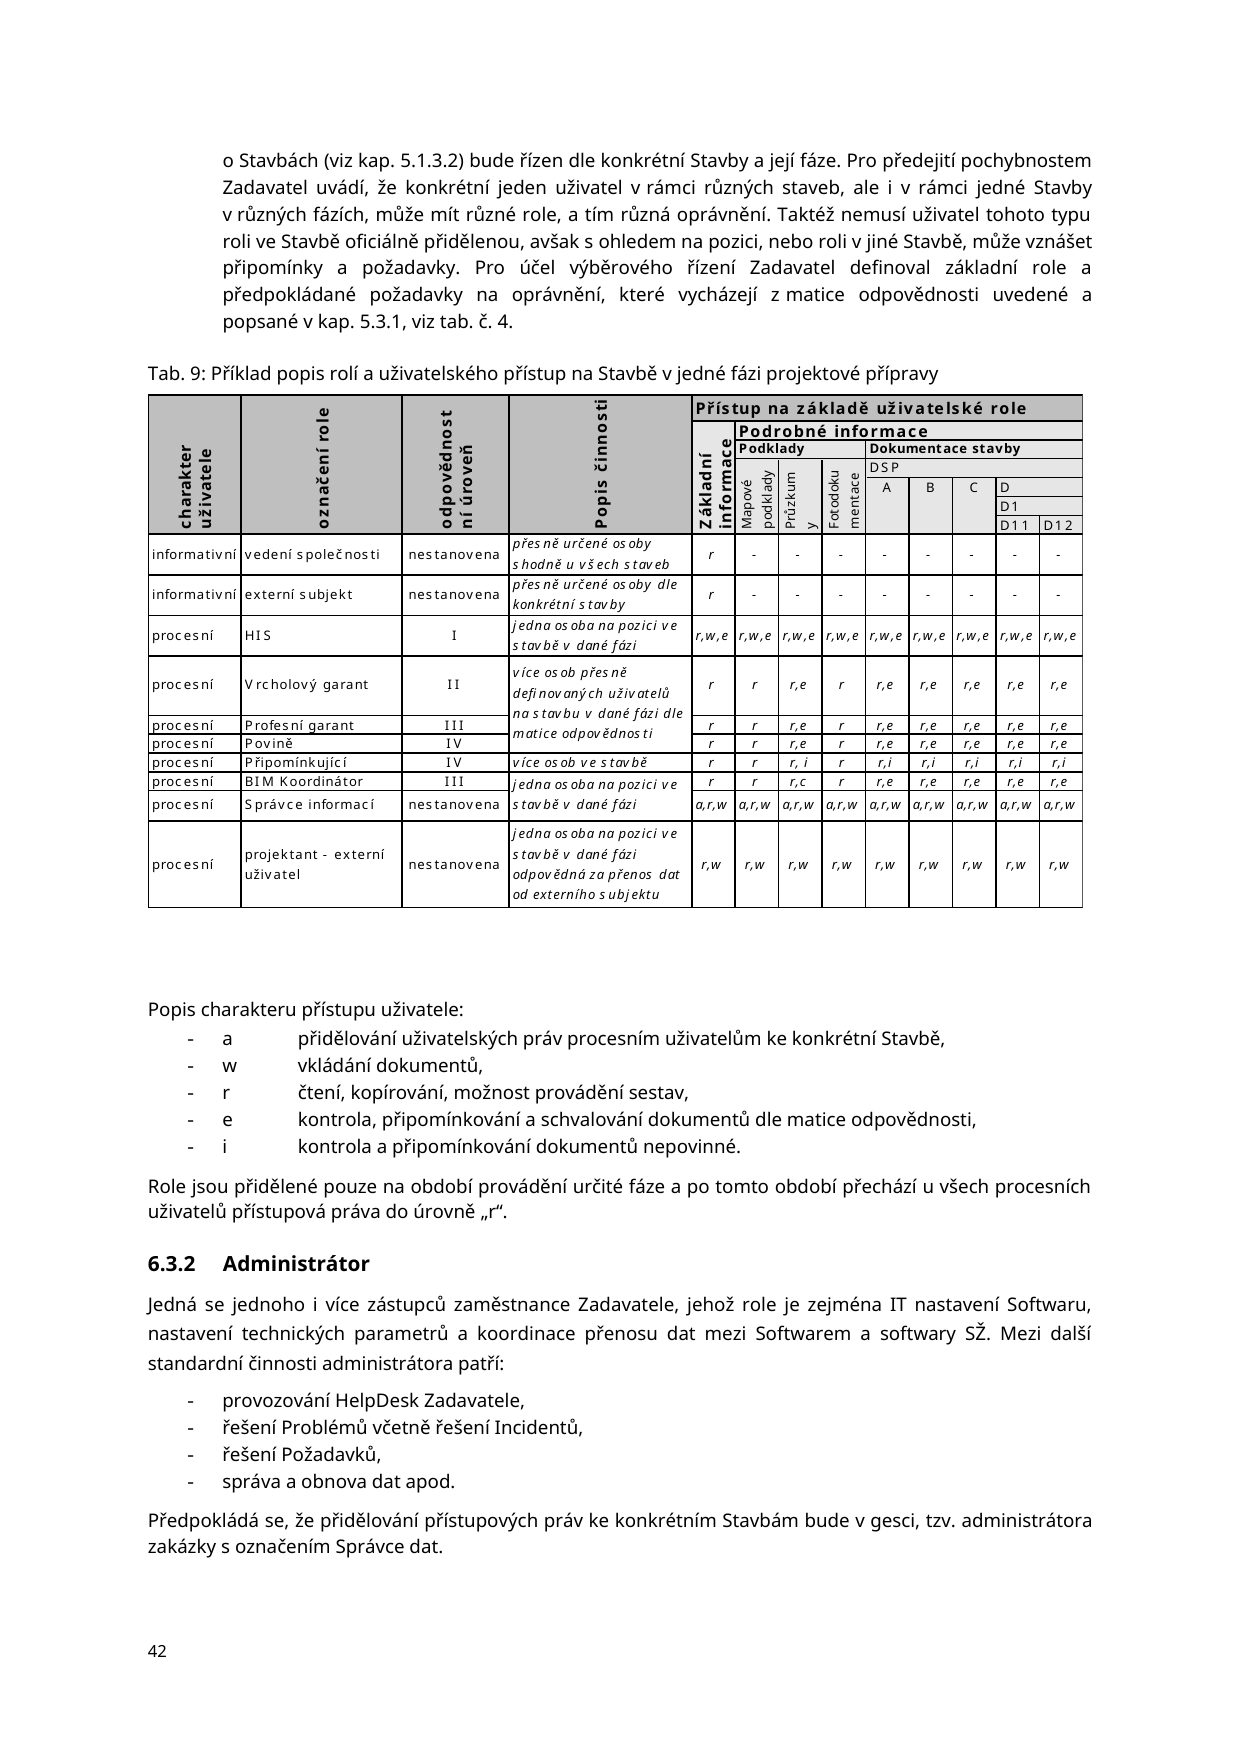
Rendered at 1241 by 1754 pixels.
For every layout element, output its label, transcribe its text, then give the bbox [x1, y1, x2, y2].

list Role jsou přidělené pouze na období provádění určité fáze a po tomto období přechází u všech procesních uživatelů přístupová práva do úrovně „r“. [148, 1173, 1093, 1224]
text Popis charakteru přístupu uživatele: [148, 996, 1093, 1022]
list e kontrola, připomínkování a schvalování dokumentů dle matice odpovědnosti, [185, 1106, 1093, 1132]
list w vkládání dokumentů, [185, 1052, 1093, 1078]
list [185, 148, 1093, 334]
list řešení Požadavků, [185, 1441, 1093, 1467]
list a přidělování uživatelských práv procesním uživatelům ke konkrétní Stavbě, [185, 1026, 1093, 1051]
list řešení Problémů včetně řešení Incidentů, [185, 1414, 1093, 1440]
list i kontrola a připomínkování dokumentů nepovinné. [185, 1133, 1093, 1159]
list provozování HelpDesk Zadavatele, [185, 1387, 1093, 1413]
subtitle Administrátor [148, 1249, 1093, 1277]
text Jedná se jednoho i více zástupců zaměstnance Zadavatele, jehož role je zejména IT nastavení Softwaru, nastavení technických parametrů a koordinace přenosu dat mezi Softwarem a softwary SŽ. Mezi další standardní činnosti administrátora patří: [148, 1291, 1093, 1375]
list r čtení, kopírování, možnost provádění sestav, [185, 1079, 1093, 1105]
list Předpokládá se, že přidělování přístupových práv ke konkrétním Stavbám bude v gesci, tzv. administrátora zakázky s označením Správce dat. [148, 1508, 1093, 1559]
list správa a obnova dat apod. [185, 1468, 1093, 1494]
